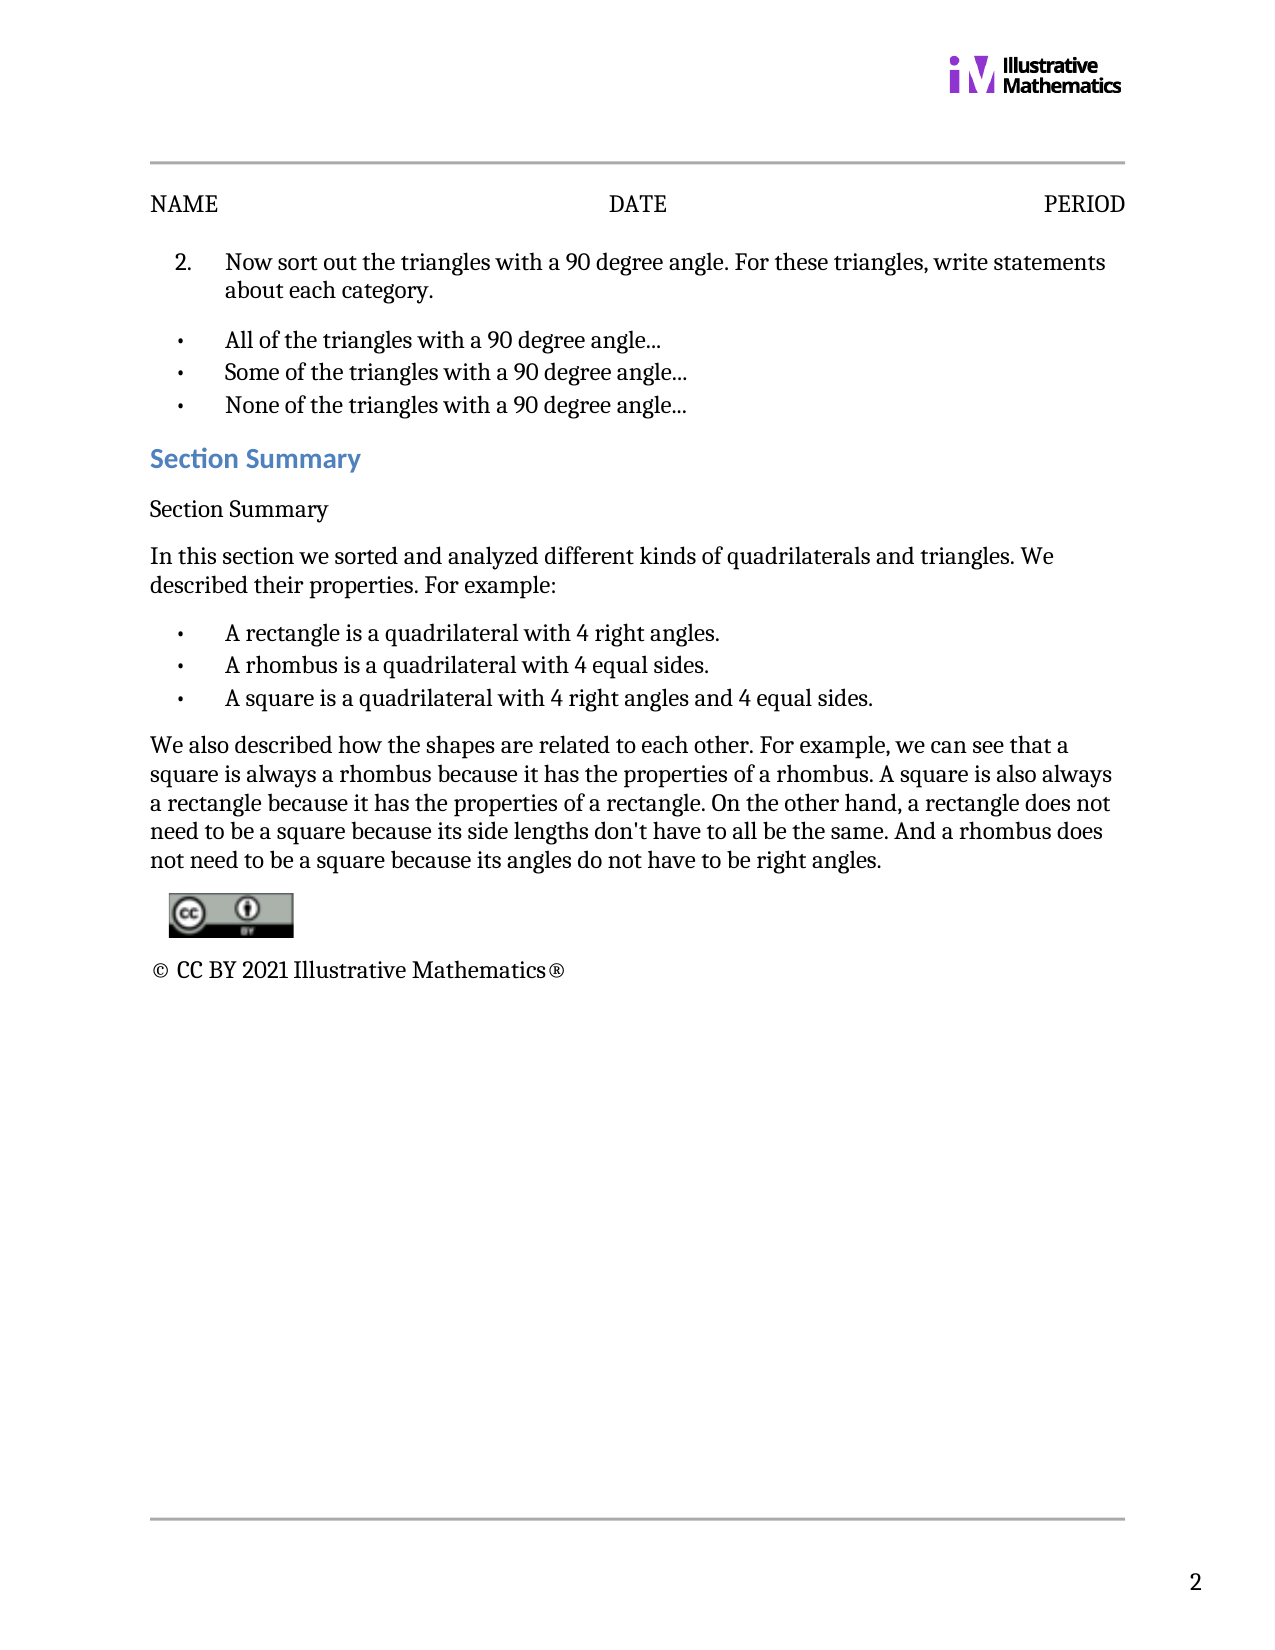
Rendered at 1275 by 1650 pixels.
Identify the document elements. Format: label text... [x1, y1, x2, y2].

list All of the triangles with a 90 degree angle... [175, 326, 1125, 354]
text We also described how the shapes are related to each other. For example, we can see that a square is always a rhombus because it has the properties of a rhombus. A square is also always a rectangle because it has the properties of a rectangle. On the other hand, a rectangle does not need to be a square because its side lengths don't have to all be the same. And a rhombus does not need to be a square because its angles do not have to be right angles. [150, 731, 1125, 875]
text In this section we sorted and analyzed different kinds of quadrilaterals and triangles. We described their properties. For example: [150, 542, 1125, 600]
subtitle Section Summary [150, 440, 1125, 476]
text Section Summary [150, 495, 1125, 523]
list A square is a quadrilateral with 4 right angles and 4 equal sides. [175, 683, 1125, 712]
list A rhombus is a quadrilateral with 4 equal sides. [175, 651, 1125, 680]
text © CC BY 2021 Illustrative Mathematics® [150, 956, 1125, 985]
list A rectangle is a quadrilateral with 4 right angles. [175, 618, 1125, 647]
list Now sort out the triangles with a 90 degree angle. For these triangles, write statements about each category. [175, 247, 1125, 305]
picture [949, 55, 1121, 93]
list Some of the triangles with a 90 degree angle... [175, 358, 1125, 387]
list None of the triangles with a 90 degree angle... [175, 391, 1125, 419]
picture [168, 893, 294, 938]
